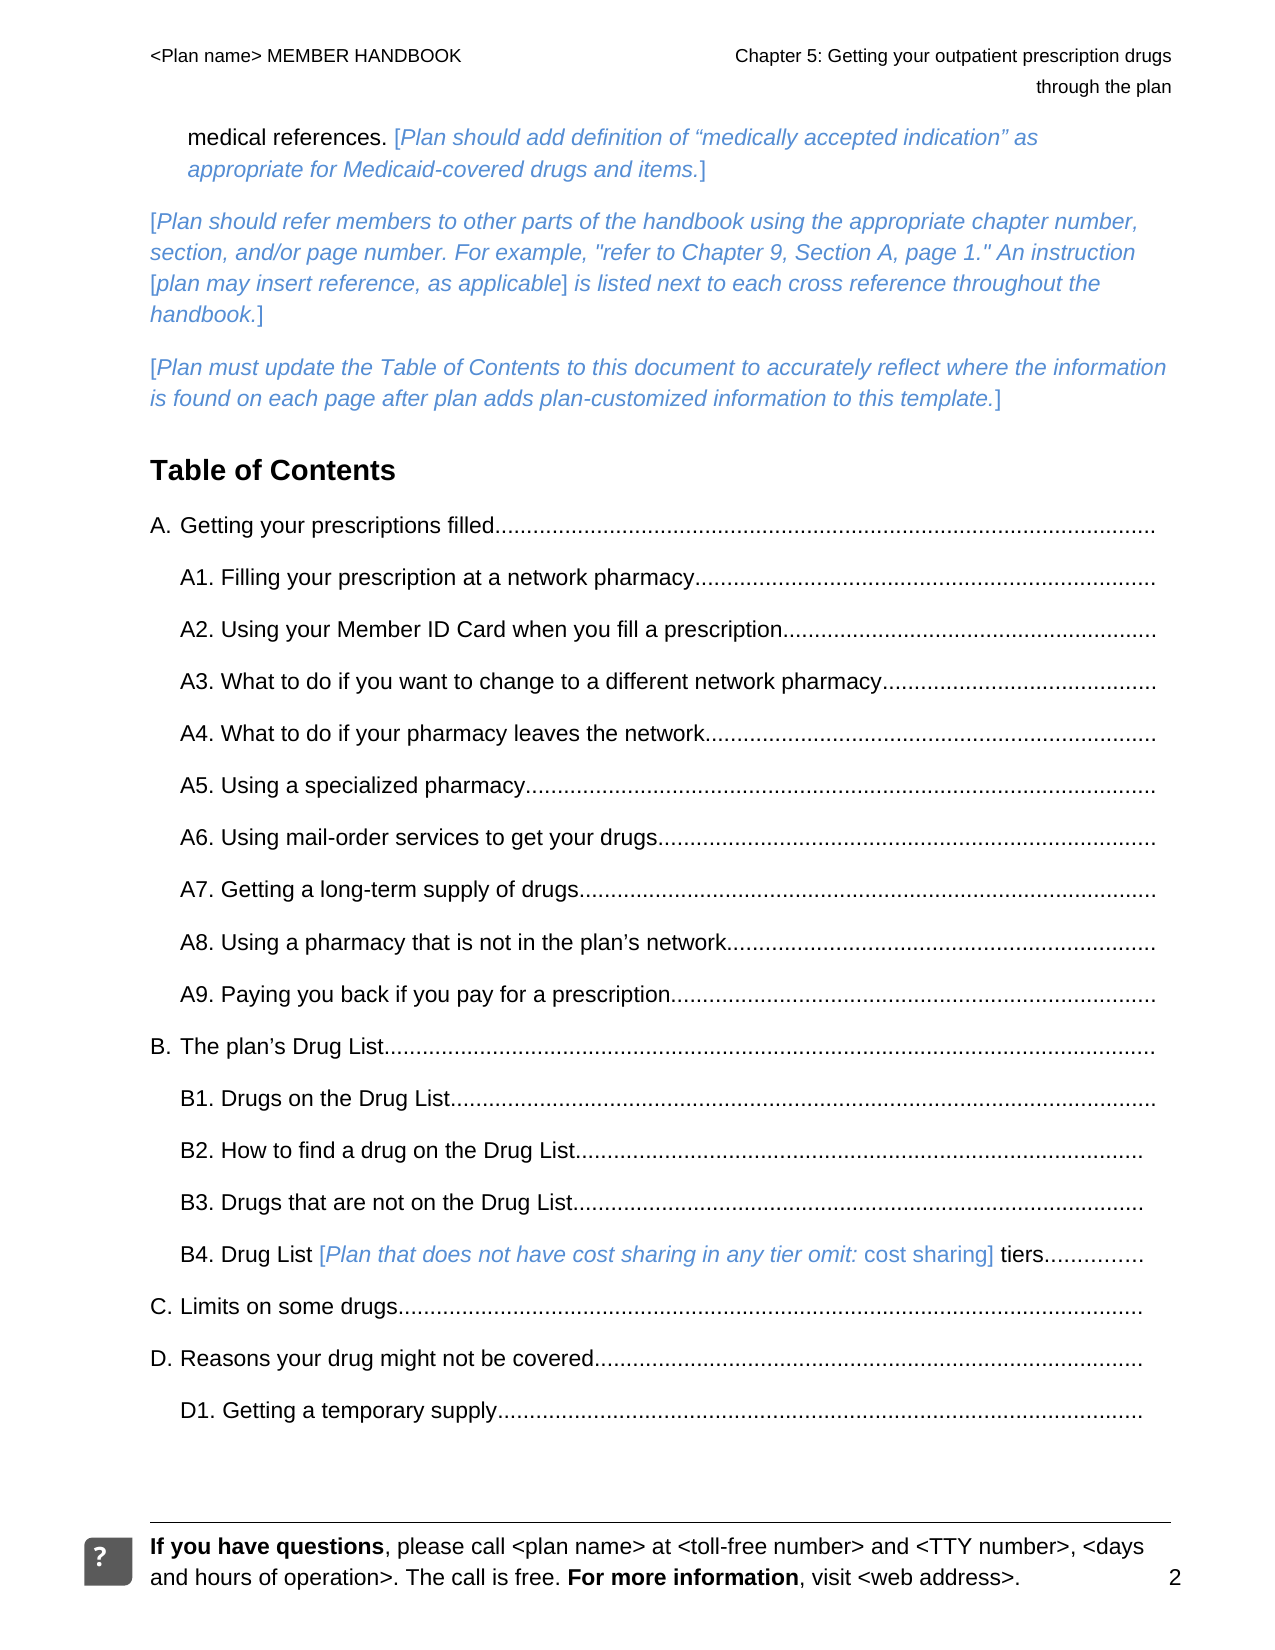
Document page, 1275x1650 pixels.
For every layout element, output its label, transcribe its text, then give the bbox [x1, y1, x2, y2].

text D1. Getting a temporary supply 13 [180, 1394, 1096, 1425]
text C. Limits on some drugs 12 [150, 1289, 1096, 1321]
text A7. Getting a long-term supply of drugs 8 [180, 873, 1096, 904]
text A8. Using a pharmacy that is not in the plan’s network 9 [180, 925, 1096, 956]
text Table of Contents [150, 450, 1171, 487]
text D. Reasons your drug might not be covered 13 [150, 1342, 1096, 1373]
text B2. How to find a drug on the Drug List 10 [180, 1133, 1096, 1164]
text A1. Filling your prescription at a network pharmacy 4 [180, 560, 1096, 592]
text A9. Paying you back if you pay for a prescription 9 [180, 977, 1096, 1008]
text A. Getting your prescriptions filled 4 [150, 508, 1096, 539]
text A5. Using a specialized pharmacy 5 [180, 769, 1096, 800]
text A6. Using mail-order services to get your drugs 5 [180, 821, 1096, 852]
text A2. Using your Member ID Card when you fill a prescription 4 [180, 612, 1096, 644]
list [150, 121, 1096, 183]
text [Plan should refer members to other parts of the handbook using the appropriate chapter number, section, and/or page number. For example, "refer to Chapter 9, Section A, page 1." An instruction [plan may insert reference, as applicable] is listed next to each cross reference throughout the handbook.] [150, 204, 1171, 329]
text B. The plan’s Drug List 9 [150, 1029, 1096, 1060]
text A3. What to do if you want to change to a different network pharmacy 4 [180, 664, 1096, 696]
text A4. What to do if your pharmacy leaves the network 4 [180, 717, 1096, 748]
text [Plan must update the Table of Contents to this document to accurately reflect where the information is found on each page after plan adds plan-customized information to this template.] [150, 350, 1171, 412]
text B1. Drugs on the Drug List 9 [180, 1081, 1096, 1112]
text B3. Drugs that are not on the Drug List 10 [180, 1185, 1096, 1217]
text B4. Drug List [Plan that does not have cost sharing in any tier omit: cost sharing] tiers 11 [180, 1237, 1096, 1269]
